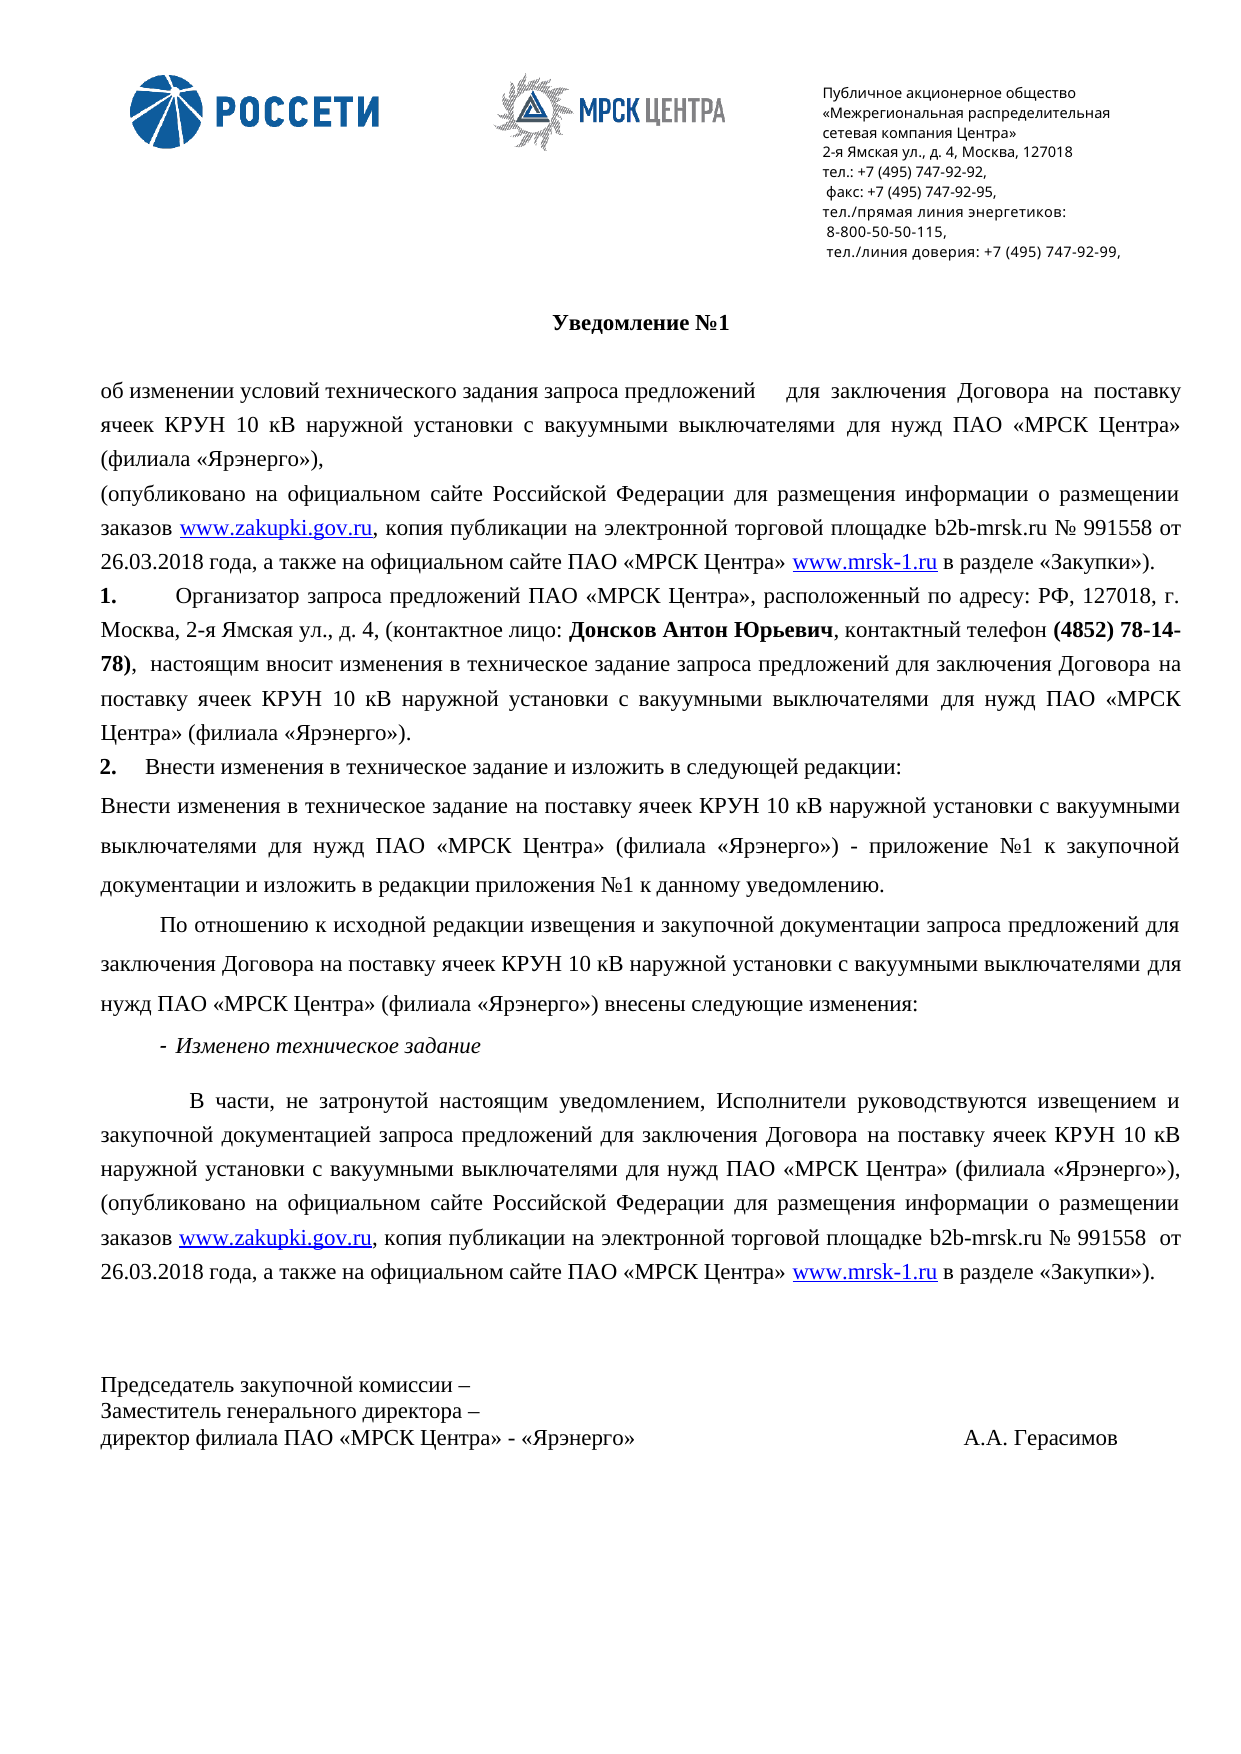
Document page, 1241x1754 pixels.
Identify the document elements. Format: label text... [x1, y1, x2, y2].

picture [130, 73, 725, 151]
text Председатель закупочной комиссии – [100, 1371, 1181, 1397]
text Уведомление №1 [100, 309, 1181, 335]
list Изменено техническое задание [100, 1029, 1181, 1061]
list Внести изменения в техническое задание на поставку ячеек КРУН 10 кВ наружной установки с вакуумными выключателями для нужд ПАО «МРСК Центра» (филиала «Ярэнерго») - приложение №1 к закупочной документации и изложить в редакции приложения №1 к данному уведомлению. [100, 792, 1181, 898]
list Внести изменения в техническое задание и изложить в следующей редакции: [99, 753, 1181, 779]
text об изменении условий технического задания запроса предложений для заключения Договора на поставку ячеек КРУН 10 кВ наружной установки с вакуумными выключателями для нужд ПАО «МРСК Центра» (филиала «Ярэнерго»), [100, 377, 1181, 472]
text По отношению к исходной редакции извещения и закупочной документации запроса предложений для заключения Договора на поставку ячеек КРУН 10 кВ наружной установки с вакуумными выключателями для нужд ПАО «МРСК Центра» (филиала «Ярэнерго») внесены следующие изменения: [100, 911, 1181, 1016]
list Организатор запроса предложений ПАО «МРСК Центра», расположенный по адресу: РФ, 127018, г. Москва, 2-я Ямская ул., д. 4, (контактное лицо: Донсков Антон Юрьевич, контактный телефон (4852) 78-14-78), настоящим вносит изменения в техническое задание запроса предложений для заключения Договора на поставку ячеек КРУН 10 кВ наружной установки с вакуумными выключателями для нужд ПАО «МРСК Центра» (филиала «Ярэнерго»). [99, 582, 1181, 745]
text В части, не затронутой настоящим уведомлением, Исполнители руководствуются извещением и закупочной документацией запроса предложений для заключения Договора на поставку ячеек КРУН 10 кВ наружной установки с вакуумными выключателями для нужд ПАО «МРСК Центра» (филиала «Ярэнерго»), (опубликовано на официальном сайте Российской Федерации для размещения информации о размещении заказов www.zakupki.gov.ru, копия публикации на электронной торговой площадке b2b-mrsk.ru № 991558 от 26.03.2018 года, а также на официальном сайте ПАО «МРСК Центра» www.mrsk-1.ru в разделе «Закупки»). [100, 1087, 1181, 1284]
text Заместитель генерального директора – [100, 1397, 1181, 1424]
text директор филиала ПАО «МРСК Центра» - «Ярэнерго» А.А. Герасимов [100, 1424, 1181, 1450]
text (опубликовано на официальном сайте Российской Федерации для размещения информации о размещении заказов www.zakupki.gov.ru, копия публикации на электронной торговой площадке b2b-mrsk.ru № 991558 от 26.03.2018 года, а также на официальном сайте ПАО «МРСК Центра» www.mrsk-1.ru в разделе «Закупки»). [100, 480, 1181, 574]
